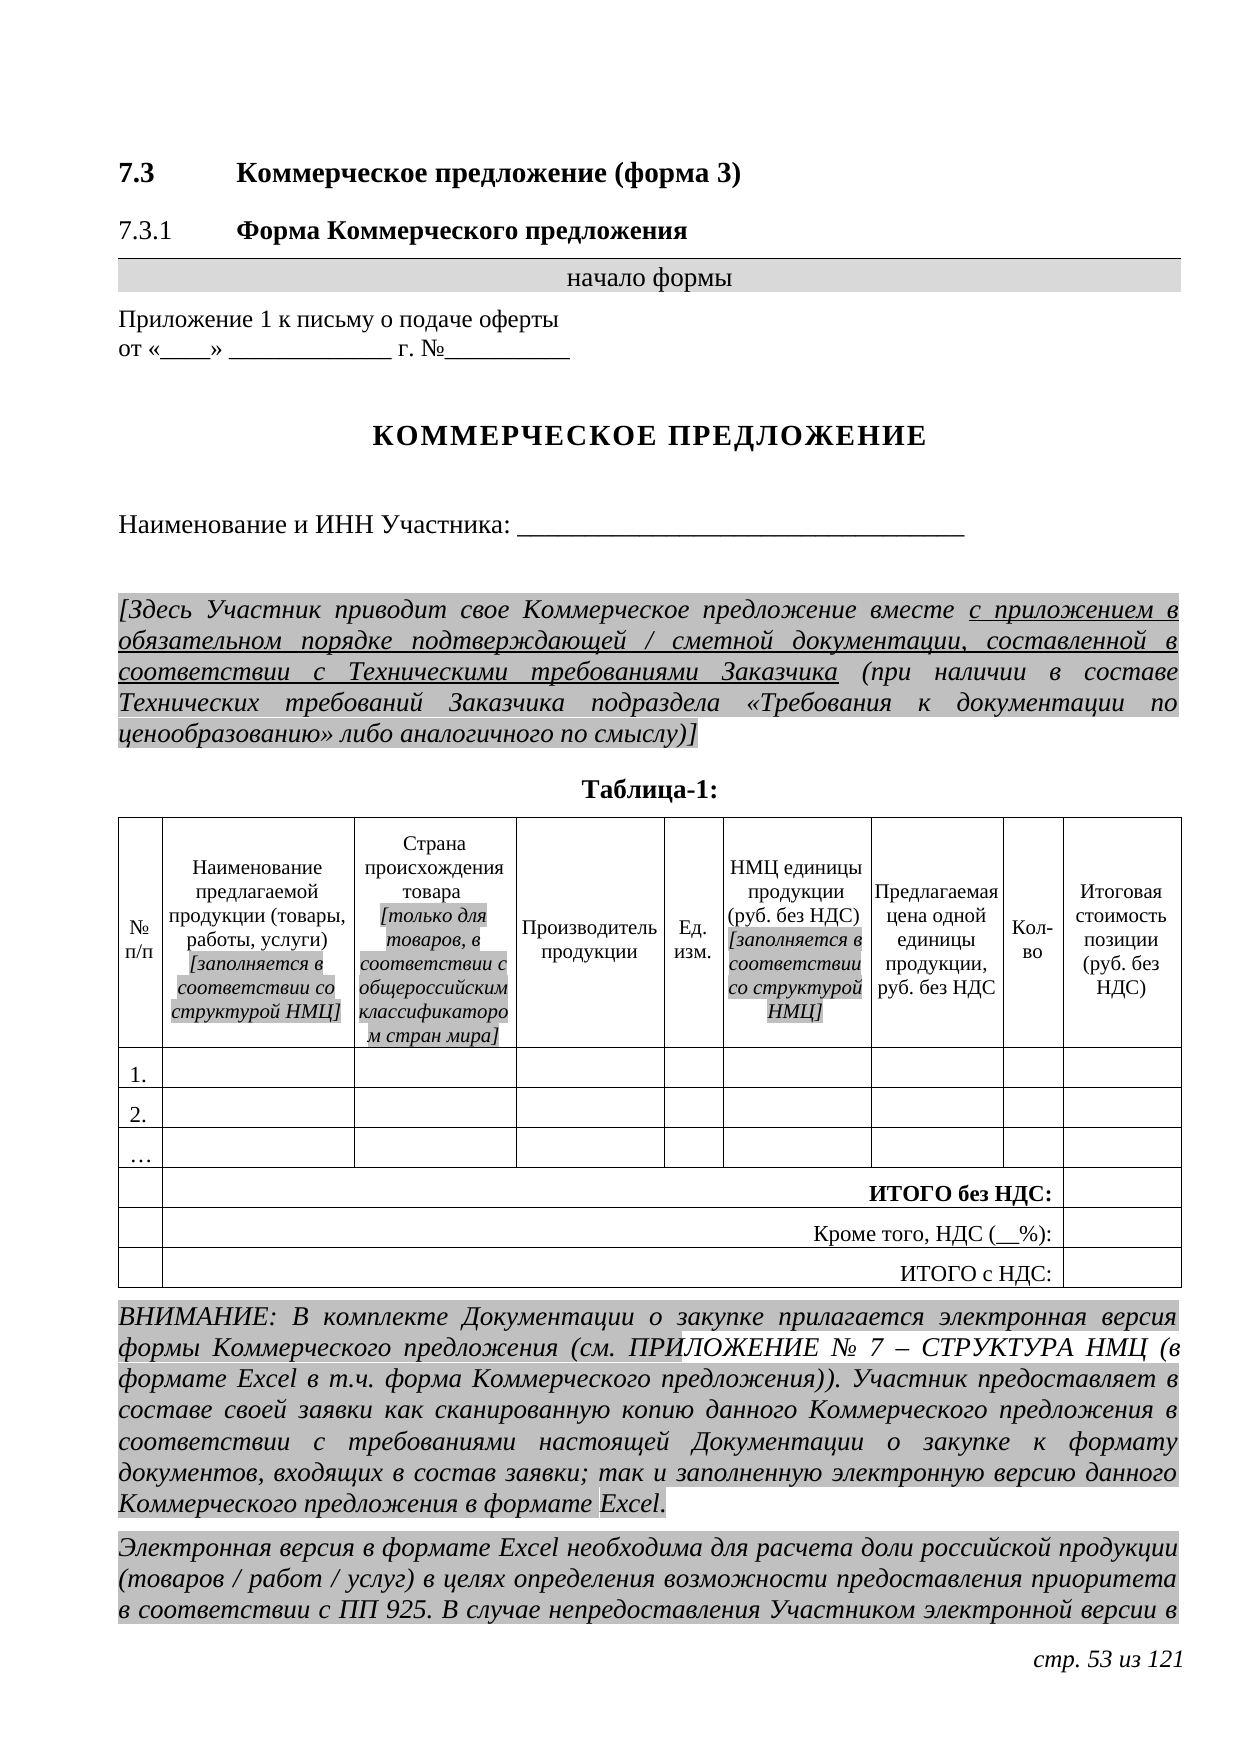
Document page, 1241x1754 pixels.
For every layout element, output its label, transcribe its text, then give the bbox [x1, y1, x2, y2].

text Приложение 1 к письму о подаче оферты от «____» _____________ г. №__________ [118, 304, 1181, 362]
table_cell … [119, 1128, 162, 1167]
text Таблица-1: [118, 773, 1181, 805]
table_cell [872, 1088, 1003, 1127]
table_cell [119, 1248, 162, 1287]
table_cell [119, 1208, 162, 1247]
text Форма Коммерческого предложения [118, 214, 1181, 245]
table_cell [1004, 1128, 1063, 1167]
table_cell [1064, 1088, 1181, 1127]
table_cell [1004, 1088, 1063, 1127]
table_cell ИТОГО без НДС: [163, 1168, 1063, 1207]
table_cell [724, 1128, 871, 1167]
text ВНИМАНИЕ: В комплекте Документации о закупке прилагается электронная версия формы Коммерческого предложения (см. ПРИЛОЖЕНИЕ № 7 – СТРУКТУРА НМЦ (в формате Excel)). Участник предоставляет в составе своей заявки как сканированную копию данного Коммерческого предложения в соответствии с требованиями настоящей Документации о закупке к формату документов, входящих в состав заявки; так и заполненную электронную версию данного Коммерческого предложения в формате Excel. [118, 1300, 1181, 1518]
table_cell [1064, 1208, 1181, 1247]
table_cell 2. [119, 1088, 162, 1127]
table_cell [872, 1048, 1003, 1087]
table_cell [1064, 1128, 1181, 1167]
table_cell ИТОГО с НДС: [163, 1248, 1063, 1287]
table_cell [119, 1168, 162, 1207]
table_cell [724, 1088, 871, 1127]
table_cell [517, 1048, 664, 1087]
table_cell [163, 1128, 354, 1167]
table_cell [724, 1048, 871, 1087]
table_cell [355, 1128, 516, 1167]
table_cell [1064, 1248, 1181, 1287]
table_header НМЦ единицы продукции (руб. без НДС) [заполняется в соответствии со структурой НМЦ] [724, 818, 871, 1047]
table_header № п/п [119, 818, 162, 1047]
table_cell [163, 1048, 354, 1087]
table_cell Кроме того, НДС (__%): [163, 1208, 1063, 1247]
text Коммерческое предложение [118, 418, 1181, 452]
table_cell [355, 1088, 516, 1127]
table_cell 1. [119, 1048, 162, 1087]
text начало формы [118, 259, 1181, 292]
table_header Итоговая стоимость позиции (руб. без НДС) [1064, 818, 1181, 1047]
table_cell [1064, 1048, 1181, 1087]
text Наименование и ИНН Участника: _________________________________ [118, 508, 1181, 539]
table_header Производитель продукции [517, 818, 664, 1047]
text [Здесь Участник приводит свое Коммерческое предложение вместе с приложением в обязательном порядке подтверждающей / сметной документации, составленной в соответствии с Техническими требованиями Заказчика (при наличии в составе Технических требований Заказчика подраздела «Требования к документации по ценообразованию» либо аналогичного по смыслу)] [118, 593, 1181, 748]
subtitle Коммерческое предложение (форма 3) [118, 156, 1181, 189]
table_cell [517, 1128, 664, 1167]
table_cell [665, 1128, 723, 1167]
table_cell [665, 1048, 723, 1087]
table_header Предлагаемая цена одной единицы продукции, руб. без НДС [872, 818, 1003, 1047]
table_cell [872, 1128, 1003, 1167]
table_cell [517, 1088, 664, 1127]
table_cell [1064, 1168, 1181, 1207]
table_cell [665, 1088, 723, 1127]
table_cell [1004, 1048, 1063, 1087]
table_header Кол-во [1004, 818, 1063, 1047]
table_cell [355, 1048, 516, 1087]
table_header Наименование предлагаемой продукции (товары, работы, услуги) [заполняется в соответствии со структурой НМЦ] [163, 818, 354, 1047]
table_header Ед. изм. [665, 818, 723, 1047]
table_header Страна происхождения товара [только для товаров, в соответствии с общероссийским классификатором стран мира] [355, 818, 516, 1047]
table_cell [163, 1088, 354, 1127]
